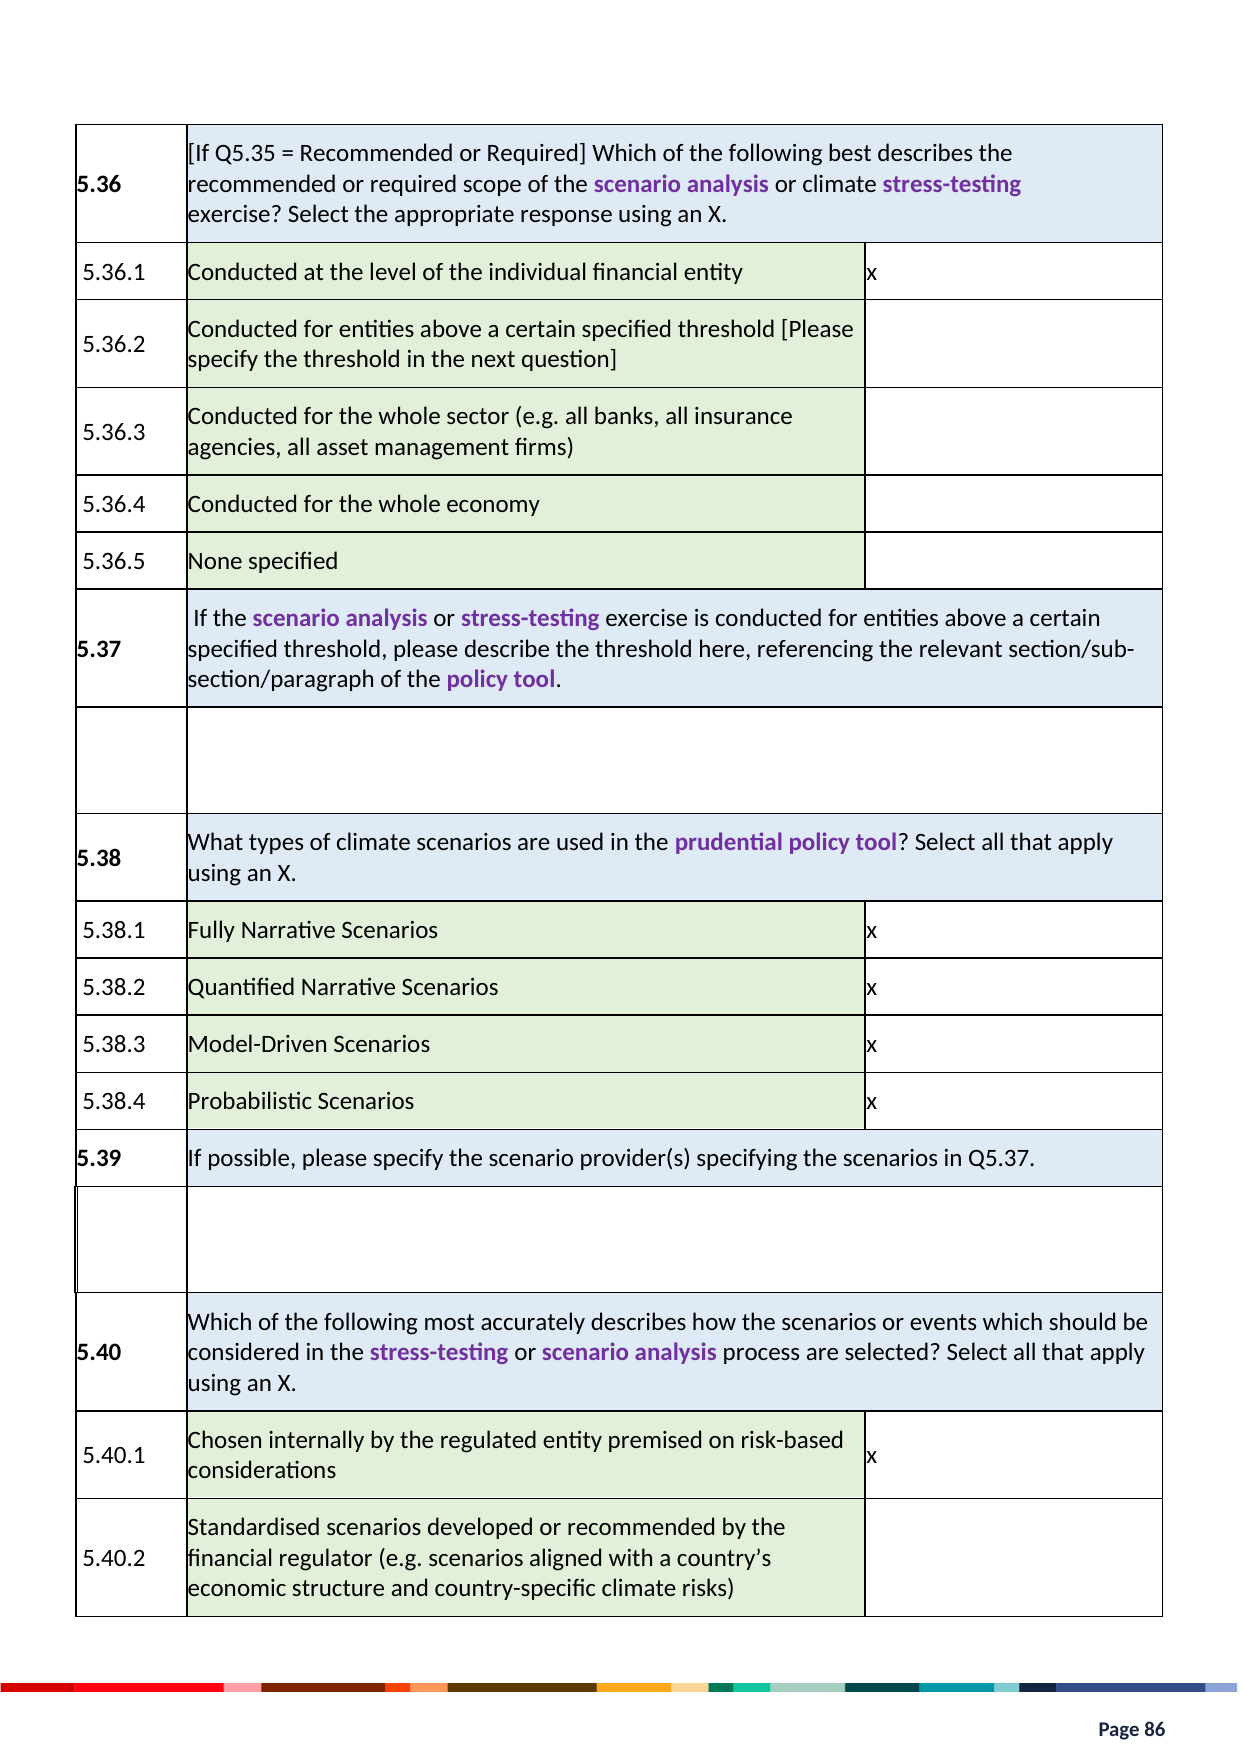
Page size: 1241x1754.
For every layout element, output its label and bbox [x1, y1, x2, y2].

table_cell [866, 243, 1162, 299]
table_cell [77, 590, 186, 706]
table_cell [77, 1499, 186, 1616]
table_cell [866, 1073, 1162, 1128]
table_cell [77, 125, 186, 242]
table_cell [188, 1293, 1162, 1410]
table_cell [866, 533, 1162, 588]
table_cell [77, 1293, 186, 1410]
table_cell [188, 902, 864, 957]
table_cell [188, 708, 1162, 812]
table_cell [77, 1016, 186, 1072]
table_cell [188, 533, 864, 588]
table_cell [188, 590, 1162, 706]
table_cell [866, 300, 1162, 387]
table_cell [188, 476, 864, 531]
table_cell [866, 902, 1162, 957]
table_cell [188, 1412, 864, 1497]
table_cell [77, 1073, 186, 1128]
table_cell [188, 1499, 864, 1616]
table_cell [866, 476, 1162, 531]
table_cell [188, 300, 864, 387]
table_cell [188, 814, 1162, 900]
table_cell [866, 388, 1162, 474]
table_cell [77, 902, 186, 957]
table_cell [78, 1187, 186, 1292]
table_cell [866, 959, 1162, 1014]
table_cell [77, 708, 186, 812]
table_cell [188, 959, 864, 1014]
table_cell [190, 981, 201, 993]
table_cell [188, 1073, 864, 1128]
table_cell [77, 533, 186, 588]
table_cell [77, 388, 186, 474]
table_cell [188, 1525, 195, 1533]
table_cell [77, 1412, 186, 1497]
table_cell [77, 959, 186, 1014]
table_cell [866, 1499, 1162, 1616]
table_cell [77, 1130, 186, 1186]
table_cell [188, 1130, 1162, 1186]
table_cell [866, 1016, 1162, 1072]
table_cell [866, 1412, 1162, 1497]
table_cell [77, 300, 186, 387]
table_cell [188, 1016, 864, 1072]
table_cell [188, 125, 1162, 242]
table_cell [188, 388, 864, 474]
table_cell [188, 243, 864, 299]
picture [0, 1683, 1236, 1692]
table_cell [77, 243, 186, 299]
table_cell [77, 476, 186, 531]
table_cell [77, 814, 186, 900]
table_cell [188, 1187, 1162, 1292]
